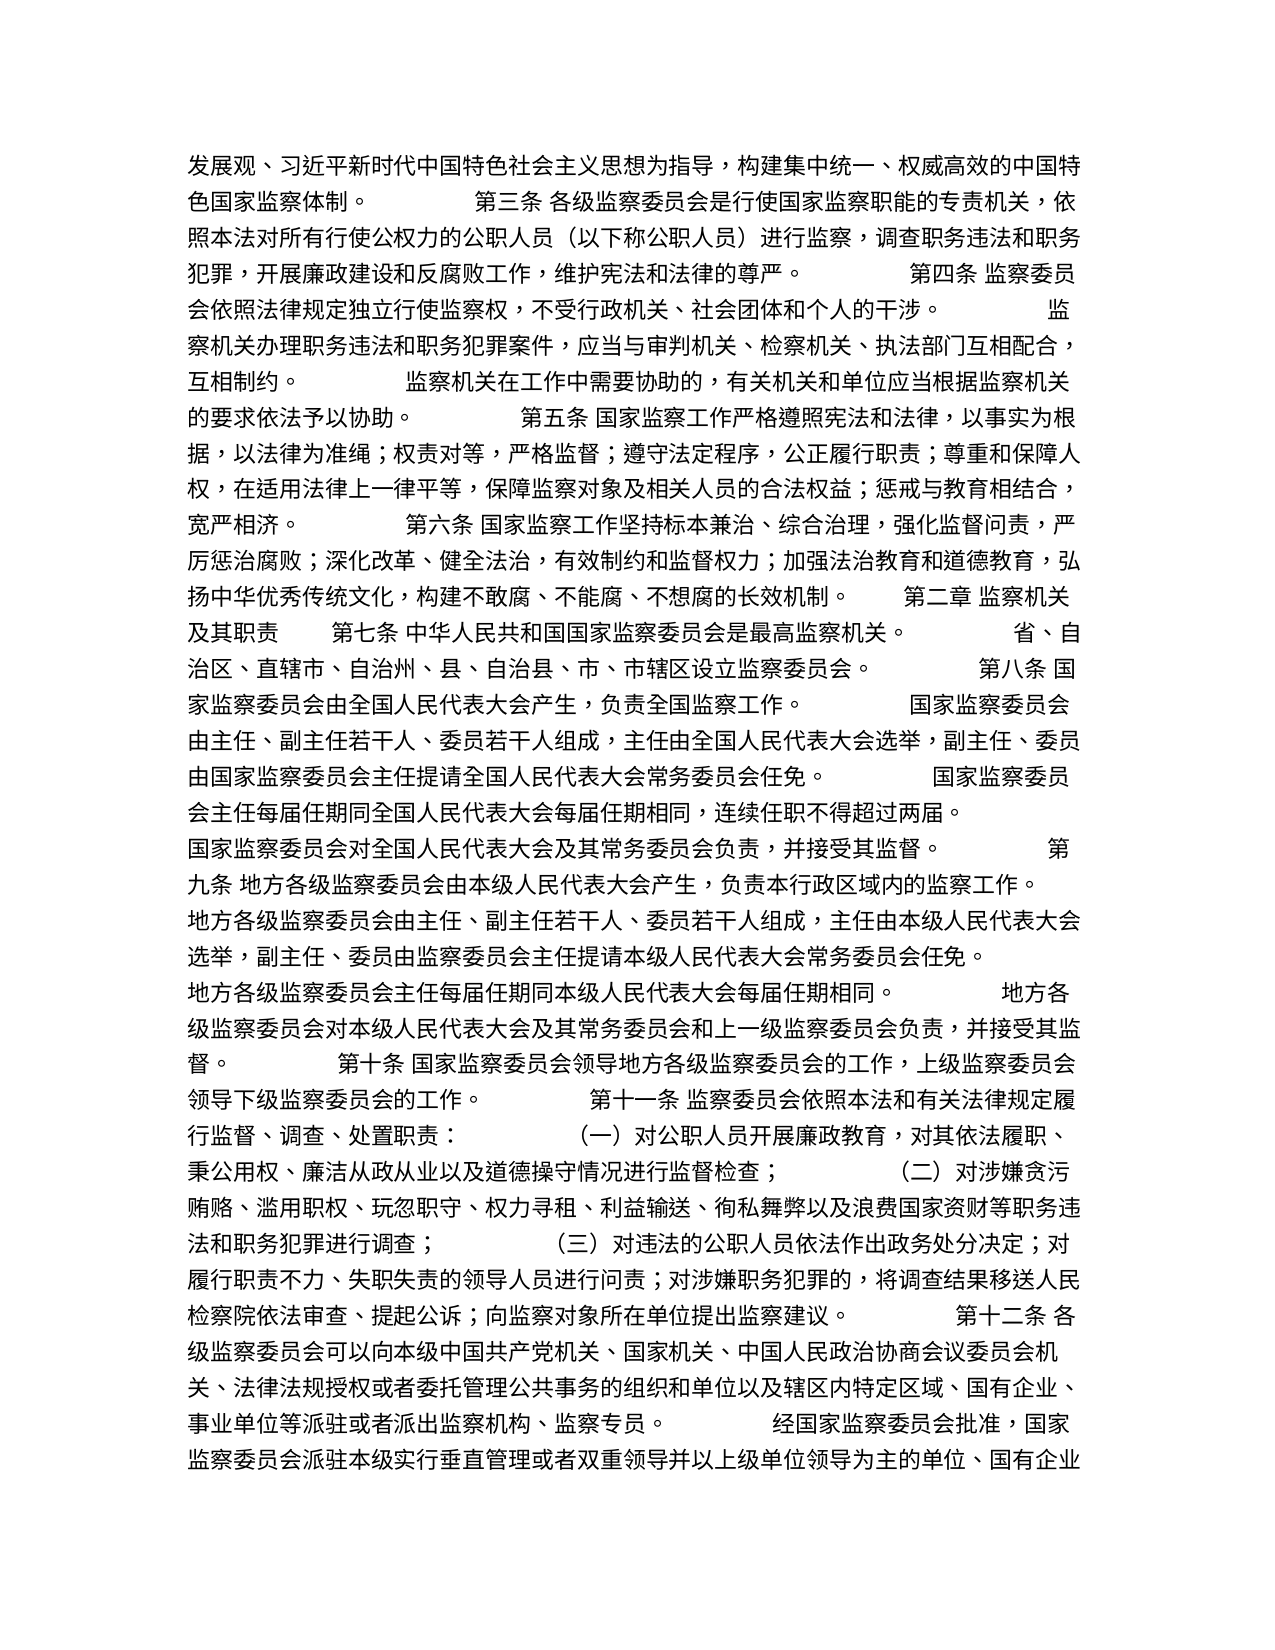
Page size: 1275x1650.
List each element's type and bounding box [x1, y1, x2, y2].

text [187, 150, 1087, 1475]
